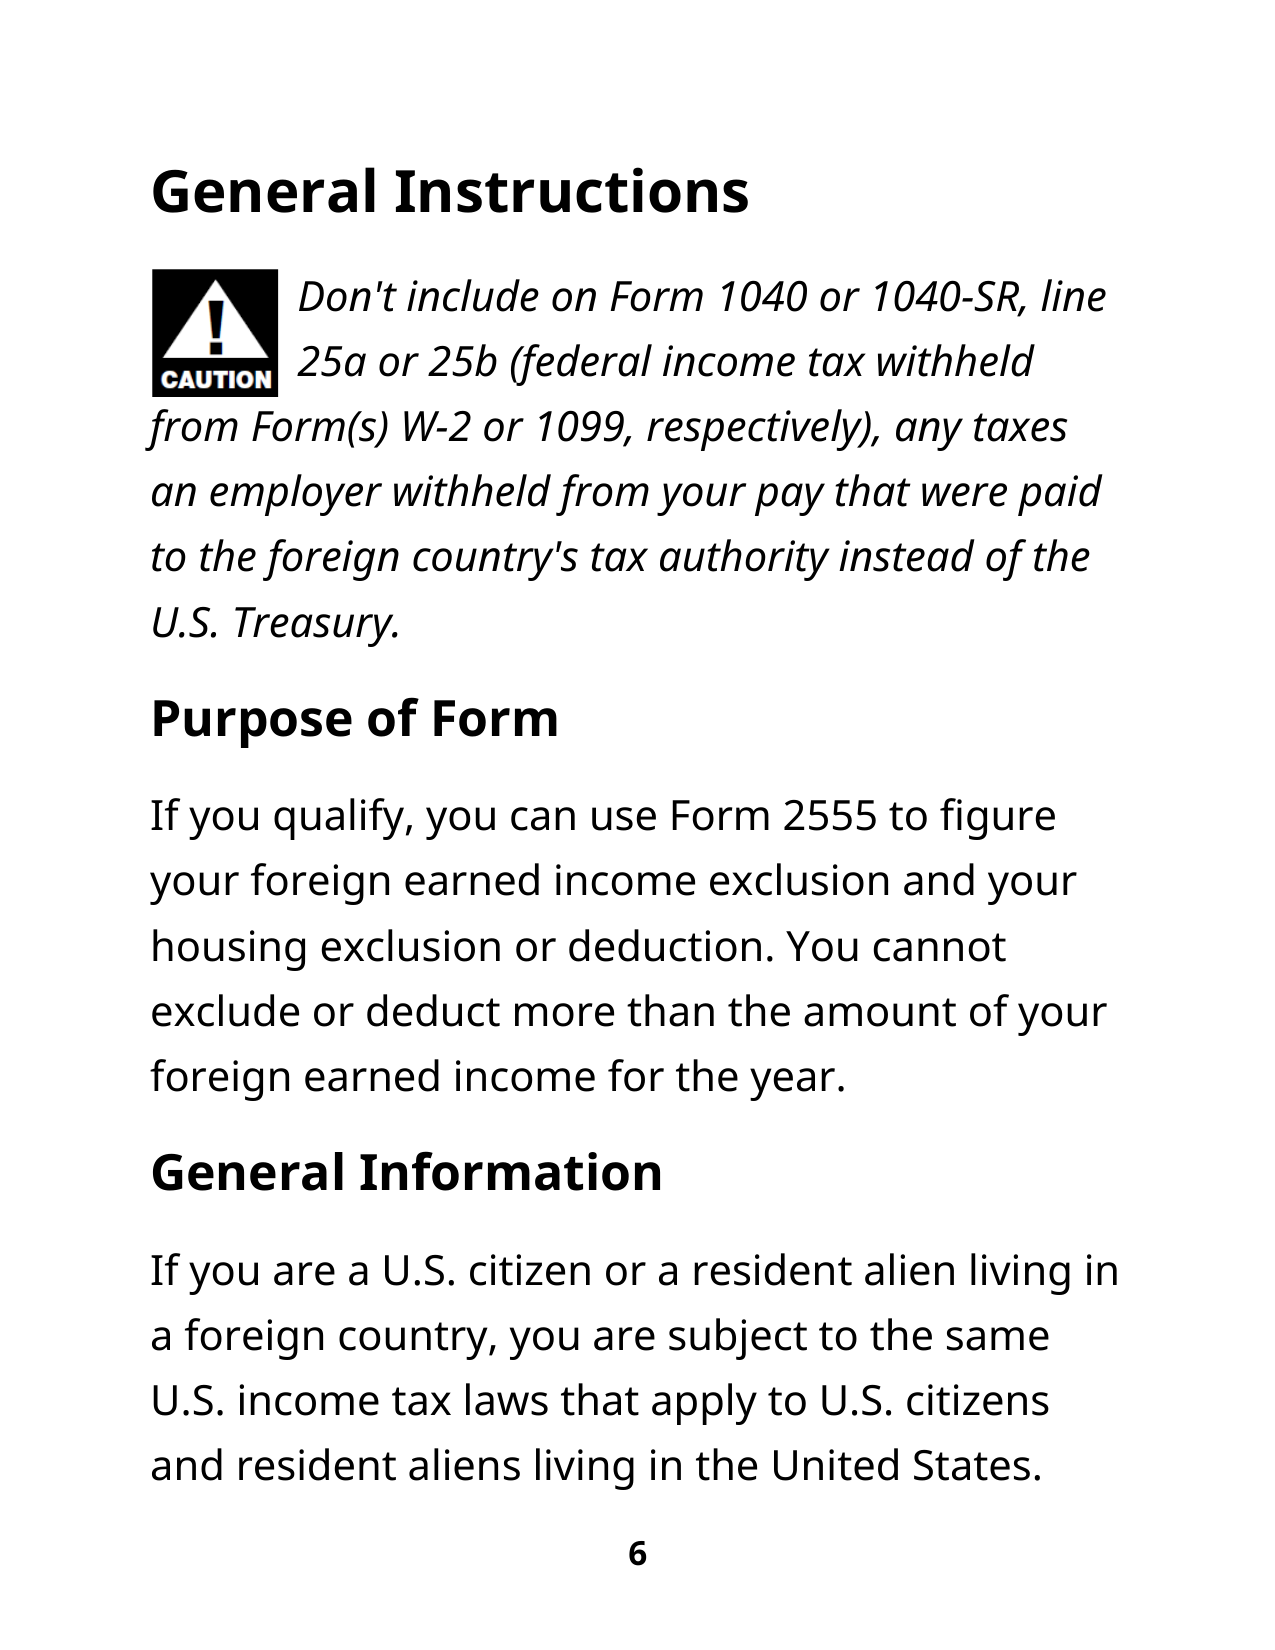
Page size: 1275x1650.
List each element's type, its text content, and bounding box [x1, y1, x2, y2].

text Don't include on Form 1040 or 1040-SR, line 25a or 25b (federal income tax withheld from Form(s) W-2 or 1099, respectively), any taxes an employer withheld from your pay that were paid to the foreign country's tax authority instead of the U.S. Treasury. [150, 266, 1125, 649]
subtitle General Information [150, 1137, 1125, 1205]
text If you qualify, you can use Form 2555 to figure your foreign earned income exclusion and your housing exclusion or deduction. You cannot exclude or deduct more than the amount of your foreign earned income for the year. [150, 786, 1125, 1103]
text If you are a U.S. citizen or a resident alien living in a foreign country, you are subject to the same U.S. income tax laws that apply to U.S. citizens and resident aliens living in the United States. [150, 1240, 1125, 1493]
subtitle General Instructions [150, 150, 1125, 229]
subtitle Purpose of Form [150, 683, 1125, 751]
